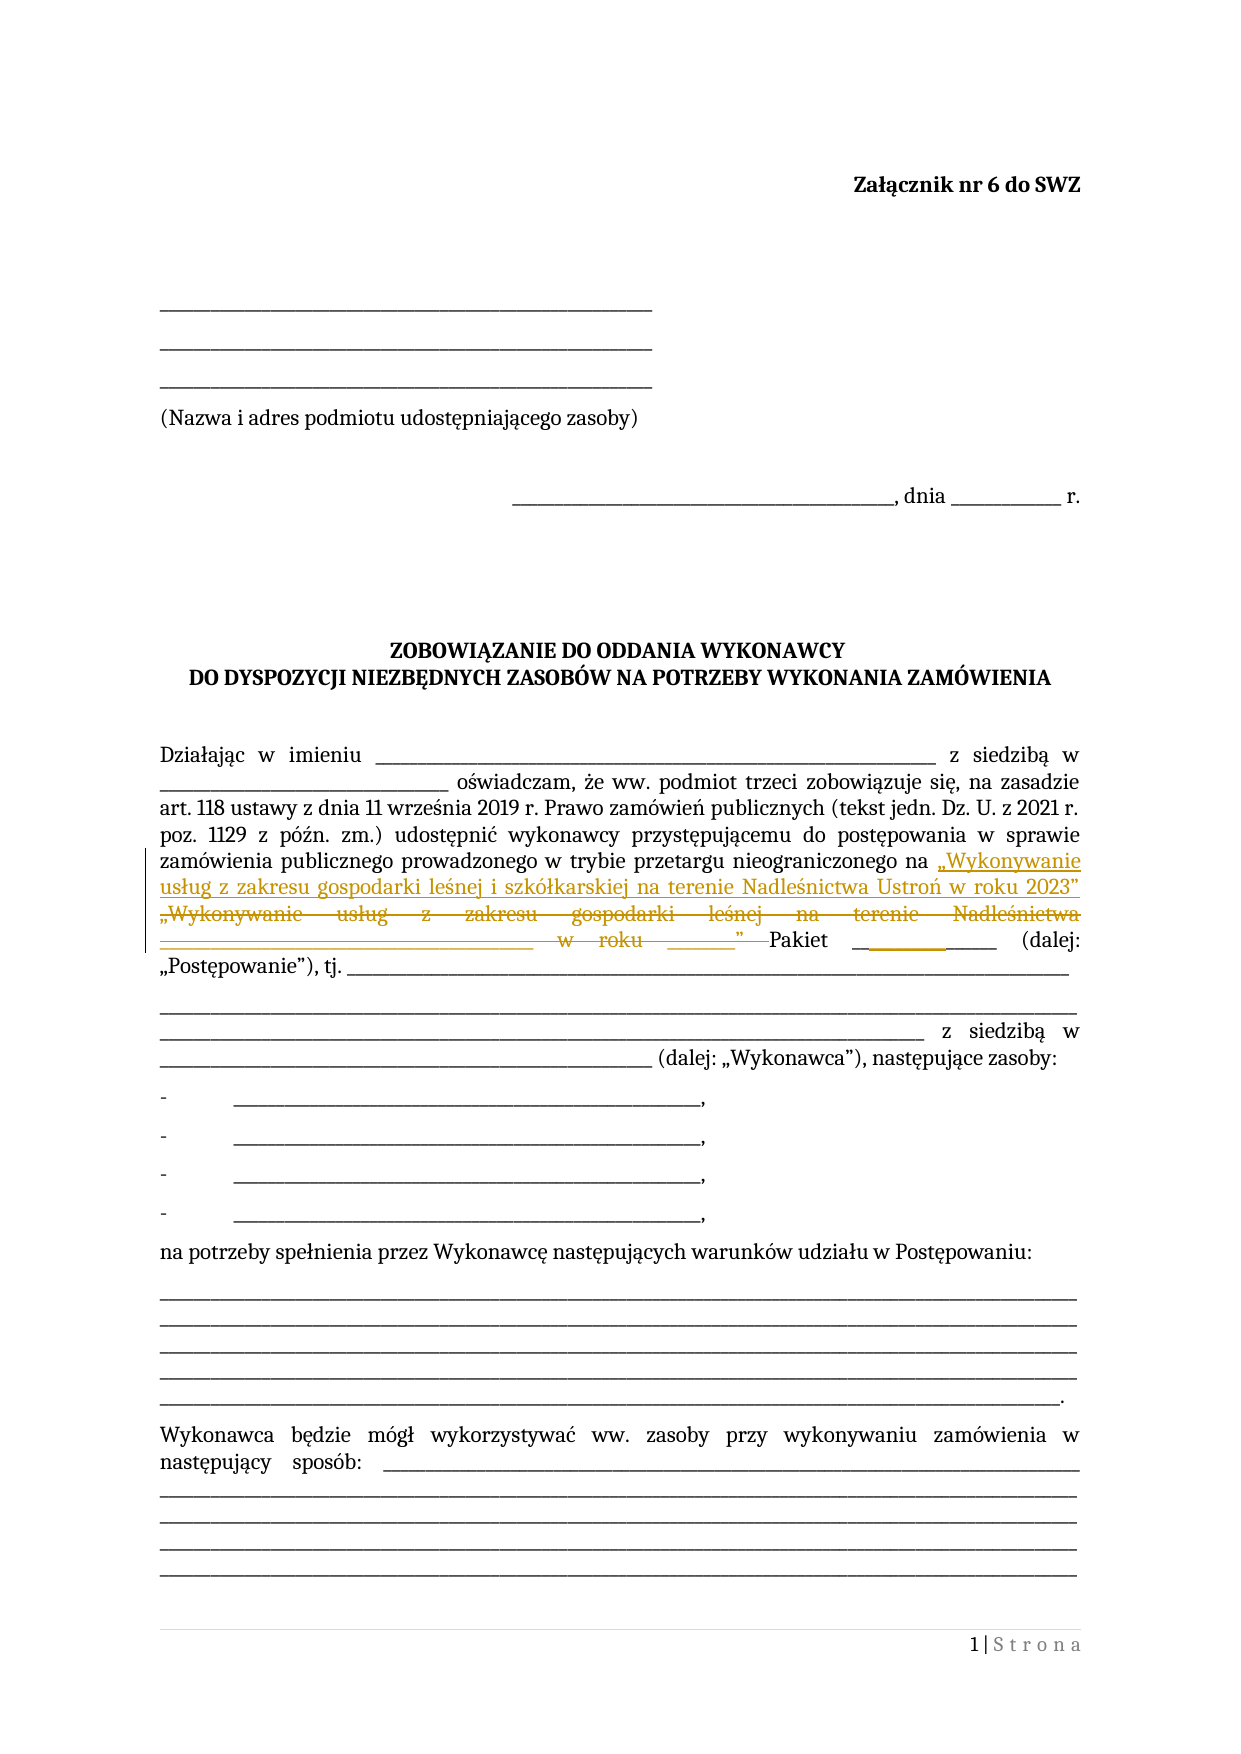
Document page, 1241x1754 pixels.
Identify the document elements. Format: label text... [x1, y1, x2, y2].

text __________________________________________________________ [159, 327, 1081, 354]
text (Nazwa i adres podmiotu udostępniającego zasoby) [159, 405, 1081, 431]
text Załącznik nr 6 do SWZ [159, 172, 1081, 198]
text - _______________________________________________________, [159, 1122, 1081, 1149]
text na potrzeby spełnienia przez Wykonawcę następujących warunków udziału w Postępowaniu: [159, 1239, 1081, 1265]
text __________________________________________________________________________________________________________________________________________________________________________________________________________________________________________________________________________________________________________________________________________________________________________________________________________________________________________________________________________________________________________________________________________________________. [159, 1278, 1081, 1409]
text - _______________________________________________________, [159, 1200, 1081, 1226]
text - _______________________________________________________, [159, 1161, 1081, 1188]
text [159, 1422, 1081, 1580]
text ______________________________________________________________________________________________________________________________________________________________________________________________________ z siedzibą w __________________________________________________________ (dalej: „Wykonawca”), następujące zasoby: [159, 992, 1081, 1071]
text Działając w imieniu __________________________________________________________________ z siedzibą w __________________________________ oświadczam, że ww. podmiot trzeci zobowiązuje się, na zasadzie art. 118 ustawy z dnia 11 września 2019 r. Prawo zamówień publicznych (tekst jedn. Dz. U. z 2021 r. poz. 1129 z późn. zm.) udostępnić wykonawcy przystępującemu do postępowania w sprawie zamówienia publicznego prowadzonego w trybie przetargu nieograniczonego na Pakiet ________ (dalej: „Postępowanie”), tj. _____________________________________________________________________________________ [159, 915, 1081, 979]
text __________________________________________________________ [159, 288, 1081, 315]
text __________________________________________________________ [159, 366, 1081, 393]
text _____________________________________________, dnia _____________ r. [159, 483, 1081, 509]
text ZOBOWIĄZANIE DO ODDANIA WYKONAWCY DO DYSPOZYCJI NIEZBĘDNYCH ZASOBÓW NA POTRZEBY WYKONANIA ZAMÓWIENIA [159, 638, 1081, 691]
text Działając w imieniu __________________________________________________________________ z siedzibą w __________________________________ oświadczam, że ww. podmiot trzeci zobowiązuje się, na zasadzie art. 118 ustawy z dnia 11 września 2019 r. Prawo zamówień publicznych (tekst jedn. Dz. U. z 2021 r. poz. 1129 z późn. zm.) udostępnić wykonawcy przystępującemu do postępowania w sprawie zamówienia publicznego prowadzonego w trybie przetargu nieograniczonego na Pakiet ________ (dalej: „Postępowanie”), tj. _____________________________________________________________________________________ [159, 742, 1081, 914]
text - _______________________________________________________, [159, 1083, 1081, 1110]
